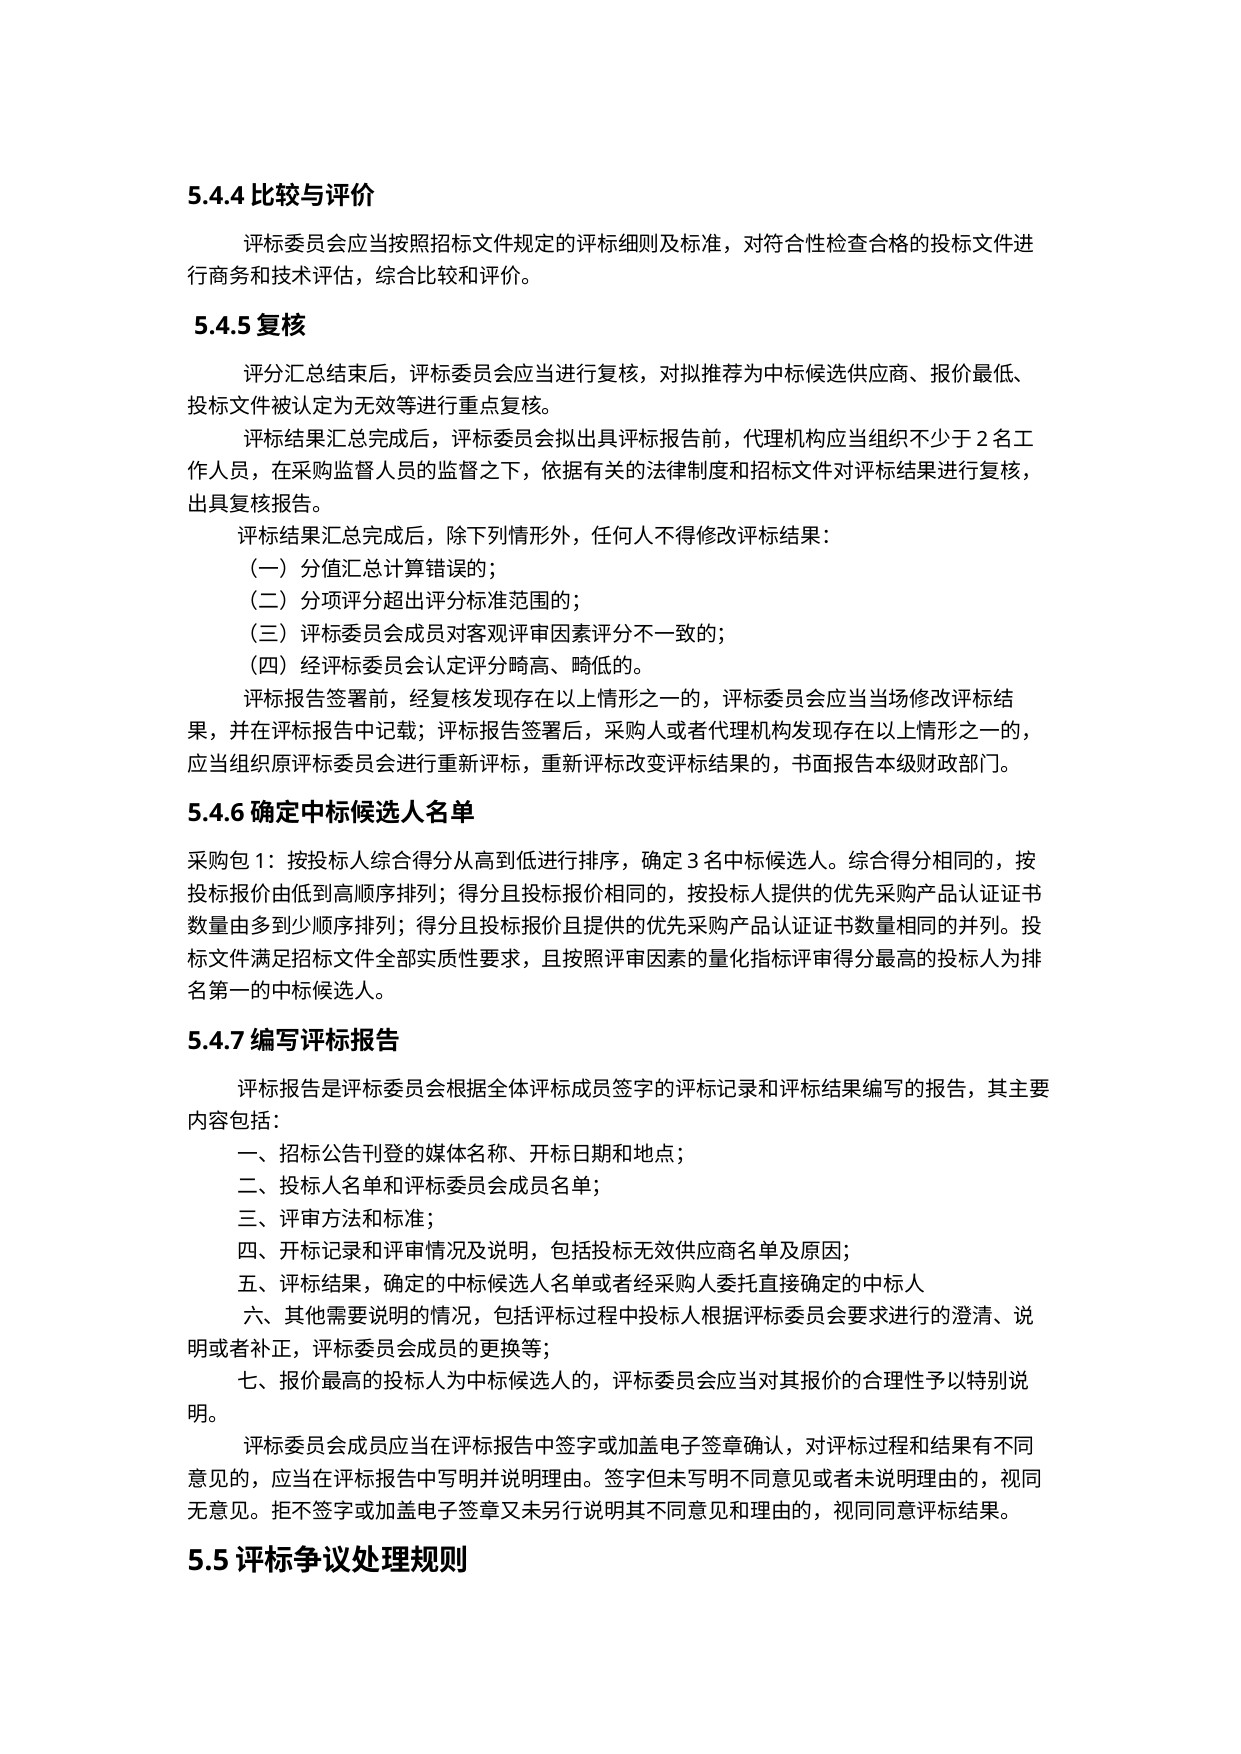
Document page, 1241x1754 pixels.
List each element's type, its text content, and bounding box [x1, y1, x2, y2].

text 评标结果汇总完成后，评标委员会拟出具评标报告前，代理机构应当组织不少于2名工作人员，在采购监督人员的监督之下，依据有关的法律制度和招标文件对评标结果进行复核，出具复核报告。 [187, 422, 1053, 519]
text 评标报告签署前，经复核发现存在以上情形之一的，评标委员会应当当场修改评标结果，并在评标报告中记载；评标报告签署后，采购人或者代理机构发现存在以上情形之一的，应当组织原评标委员会进行重新评标，重新评标改变评标结果的，书面报告本级财政部门。 [187, 682, 1053, 779]
text （四）经评标委员会认定评分畸高、畸低的。 [187, 649, 1053, 682]
text 5.5评标争议处理规则 [187, 1527, 1053, 1592]
text 评分汇总结束后，评标委员会应当进行复核，对拟推荐为中标候选供应商、报价最低、投标文件被认定为无效等进行重点复核。 [187, 357, 1053, 422]
text 5.4.4比较与评价 [187, 162, 1053, 227]
text 采购包1：按投标人综合得分从高到低进行排序，确定3名中标候选人。综合得分相同的，按投标报价由低到高顺序排列；得分且投标报价相同的，按投标人提供的优先采购产品认证证书数量由多到少顺序排列；得分且投标报价且提供的优先采购产品认证证书数量相同的并列。投标文件满足招标文件全部实质性要求，且按照评审因素的量化指标评审得分最高的投标人为排名第一的中标候选人。 [187, 844, 1053, 1007]
text 二、投标人名单和评标委员会成员名单； [187, 1169, 1053, 1202]
text 四、开标记录和评审情况及说明，包括投标无效供应商名单及原因； [187, 1234, 1053, 1267]
text 五、评标结果，确定的中标候选人名单或者经采购人委托直接确定的中标人 [187, 1267, 1053, 1299]
text 5.4.5复核 [187, 292, 1053, 357]
text 5.4.7编写评标报告 [187, 1007, 1053, 1072]
text 一、招标公告刊登的媒体名称、开标日期和地点； [187, 1137, 1053, 1169]
text （一）分值汇总计算错误的； [187, 552, 1053, 584]
text 评标结果汇总完成后，除下列情形外，任何人不得修改评标结果： [187, 519, 1053, 552]
text 三、评审方法和标准； [187, 1202, 1053, 1234]
text 评标委员会应当按照招标文件规定的评标细则及标准，对符合性检查合格的投标文件进行商务和技术评估，综合比较和评价。 [187, 227, 1053, 292]
text 评标报告是评标委员会根据全体评标成员签字的评标记录和评标结果编写的报告，其主要内容包括： [187, 1072, 1053, 1137]
text 六、其他需要说明的情况，包括评标过程中投标人根据评标委员会要求进行的澄清、说明或者补正，评标委员会成员的更换等； [187, 1299, 1053, 1364]
text 七、报价最高的投标人为中标候选人的，评标委员会应当对其报价的合理性予以特别说明。 [187, 1364, 1053, 1429]
text （二）分项评分超出评分标准范围的； [187, 584, 1053, 617]
text 评标委员会成员应当在评标报告中签字或加盖电子签章确认，对评标过程和结果有不同意见的，应当在评标报告中写明并说明理由。签字但未写明不同意见或者未说明理由的，视同无意见。拒不签字或加盖电子签章又未另行说明其不同意见和理由的，视同同意评标结果。 [187, 1429, 1053, 1527]
text （三）评标委员会成员对客观评审因素评分不一致的； [187, 617, 1053, 649]
text 5.4.6确定中标候选人名单 [187, 779, 1053, 844]
